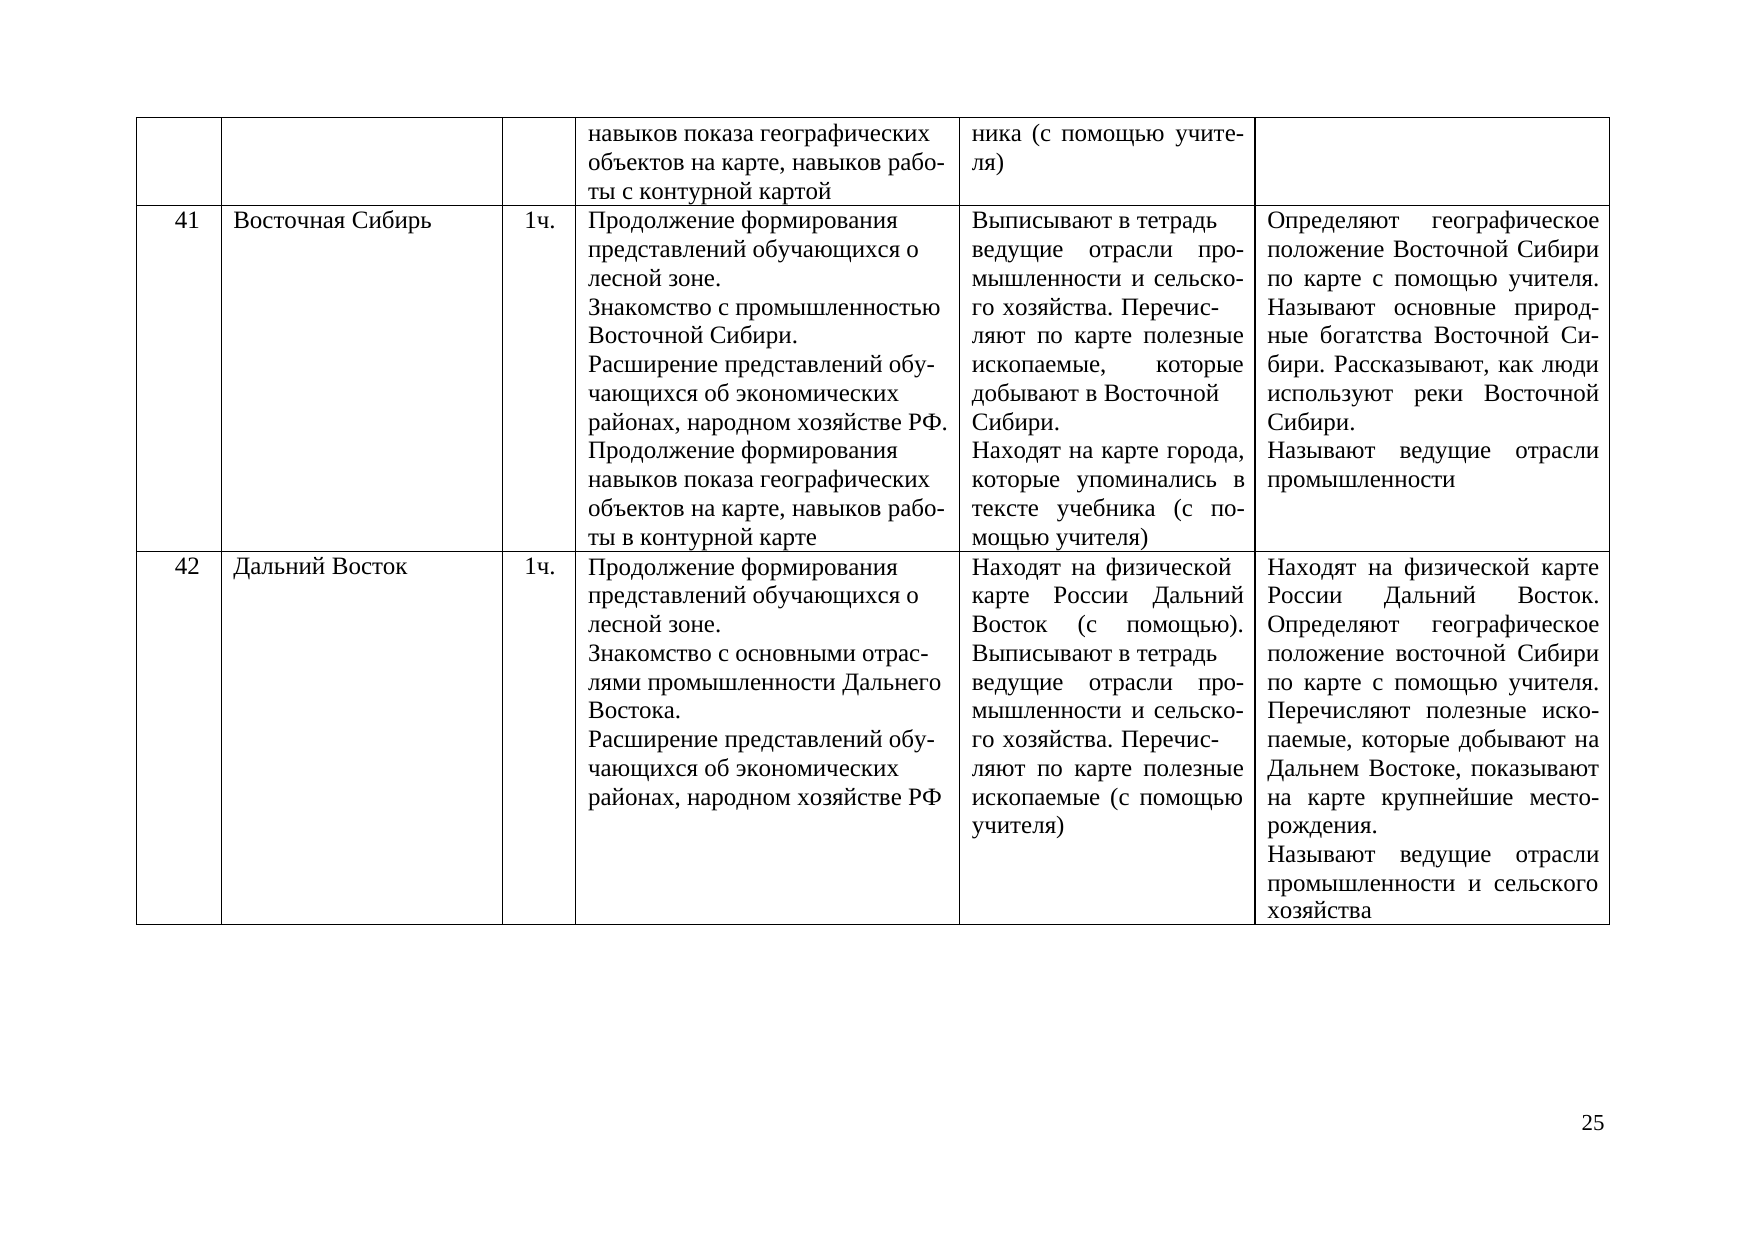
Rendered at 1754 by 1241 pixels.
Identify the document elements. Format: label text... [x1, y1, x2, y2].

table_cell Находят на физической карте России Дальний Восток. Определяют географическое положение восточной Сибири по карте с помощью учителя. Перечисляют полезные иско- паемые, которые добывают на Дальнем Востоке, показывают на карте крупнейшие место- рождения. Называют ведущие отрасли промышленности и сельского хозяйства [1256, 552, 1609, 924]
table_cell Находят на физической карте России Дальний Восток (с помощью). Выписывают в тетрадь ведущие отрасли про- мышленности и сельско- го хозяйства. Перечис- ляют по карте полезные ископаемые (с помощью учителя) [960, 552, 1254, 924]
table_header [1256, 118, 1609, 204]
table_header [222, 118, 502, 204]
table_header ника (с помощью учите- ля) [960, 118, 1254, 204]
table_header [503, 118, 575, 204]
table_cell 1ч. [503, 552, 575, 924]
table_cell Определяют географическое положение Восточной Сибири по карте с помощью учителя. Называют основные природ- ные богатства Восточной Си- бири. Рассказывают, как люди используют реки Восточной Сибири. Называют ведущие отрасли промышленности [1256, 206, 1609, 551]
table_header навыков показа географических объектов на карте, навыков рабо- ты с контурной картой [576, 118, 959, 204]
table_cell Продолжение формирования представлений обучающихся о лесной зоне. Знакомство с основными отрас- лями промышленности Дальнего Востока. Расширение представлений обу- чающихся об экономических районах, народном хозяйстве РФ [576, 552, 959, 924]
table_header [137, 118, 221, 204]
table_cell Продолжение формирования представлений обучающихся о лесной зоне. Знакомство с промышленностью Восточной Сибири. Расширение представлений обу- чающихся об экономических районах, народном хозяйстве РФ. Продолжение формирования навыков показа географических объектов на карте, навыков рабо- ты в контурной карте [576, 206, 959, 551]
table_cell 41 [137, 206, 221, 551]
table_cell 42 [137, 552, 221, 924]
table_cell Восточная Сибирь [222, 206, 502, 551]
table_cell Дальний Восток [222, 552, 502, 924]
table_cell Выписывают в тетрадь ведущие отрасли про- мышленности и сельско- го хозяйства. Перечис- ляют по карте полезные ископаемые, которые добывают в Восточной Сибири. Находят на карте города, которые упоминались в тексте учебника (с по- мощью учителя) [960, 206, 1254, 551]
table_cell 1ч. [503, 206, 575, 551]
